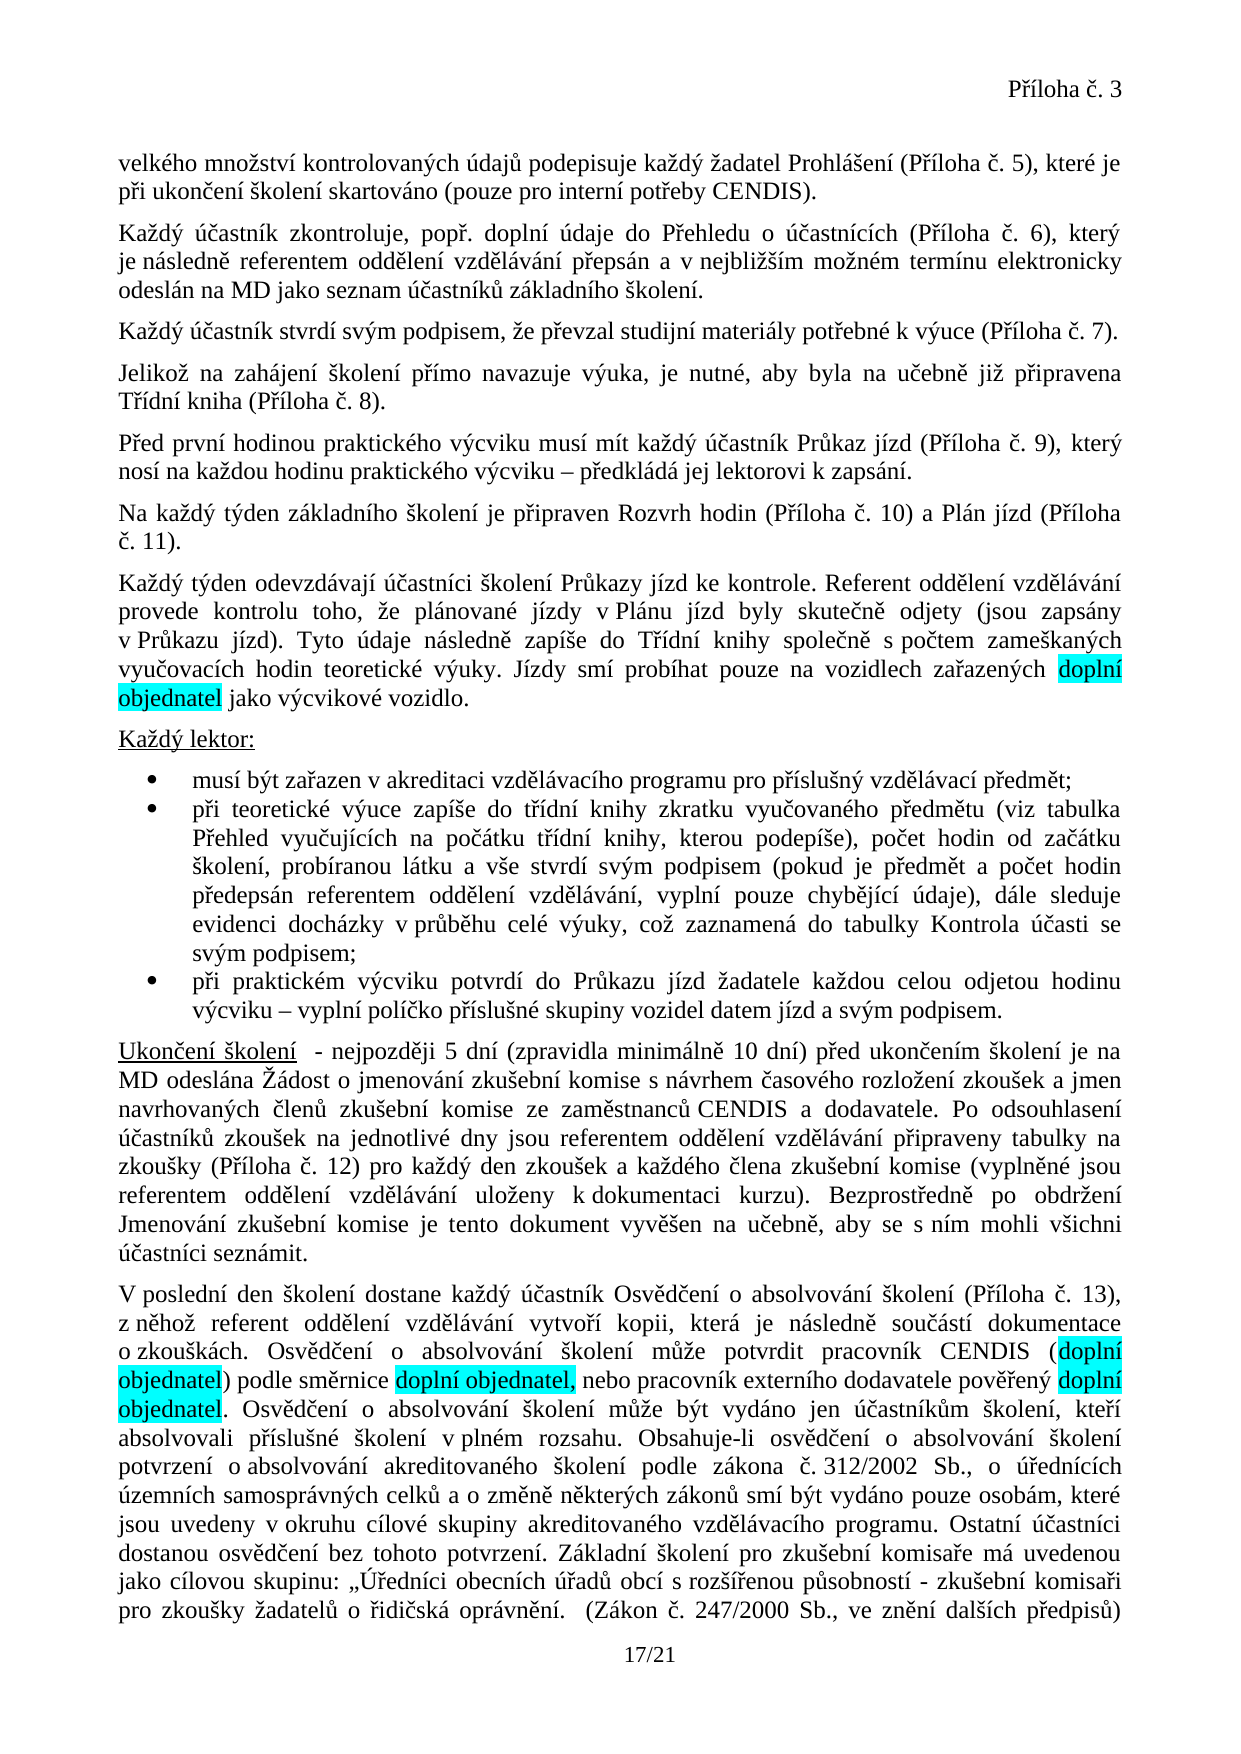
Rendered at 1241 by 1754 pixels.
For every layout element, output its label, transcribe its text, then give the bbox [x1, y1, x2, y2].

text Před první hodinou praktického výcviku musí mít každý účastník Průkaz jízd (Příloha č. 9), který nosí na každou hodinu praktického výcviku – předkládá jej lektorovi k zapsání. [118, 428, 1122, 485]
list musí být zařazen v akreditaci vzdělávacího programu pro příslušný vzdělávací předmět; [148, 765, 1122, 794]
text Na každý týden základního školení je připraven Rozvrh hodin (Příloha č. 10) a Plán jízd (Příloha č. 11). [118, 498, 1122, 555]
text Ukončení školení - nejpozději 5 dní (zpravidla minimálně 10 dní) před ukončením školení je na MD odeslána Žádost o jmenování zkušební komise s návrhem časového rozložení zkoušek a jmen navrhovaných členů zkušební komise ze zaměstnanců CENDIS a dodavatele. Po odsouhlasení účastníků zkoušek na jednotlivé dny jsou referentem oddělení vzdělávání připraveny tabulky na zkoušky (Příloha č. 12) pro každý den zkoušek a každého člena zkušební komise (vyplněné jsou referentem oddělení vzdělávání uloženy k dokumentaci kurzu). Bezprostředně po obdržení Jmenování zkušební komise je tento dokument vyvěšen na učebně, aby se s ním mohli všichni účastníci seznámit. [118, 1036, 1122, 1266]
text Každý účastník zkontroluje, popř. doplní údaje do Přehledu o účastnících (Příloha č. 6), který je následně referentem oddělení vzdělávání přepsán a v nejbližším možném termínu elektronicky odeslán na MD jako seznam účastníků základního školení. [118, 218, 1122, 304]
text Každý lektor: [118, 724, 1122, 753]
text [118, 1279, 1122, 1624]
text Jelikož na zahájení školení přímo navazuje výuka, je nutné, aby byla na učebně již připravena Třídní kniha (Příloha č. 8). [118, 358, 1122, 415]
text Každý týden odevzdávají účastníci školení Průkazy jízd ke kontrole. Referent oddělení vzdělávání provede kontrolu toho, že plánované jízdy v Plánu jízd byly skutečně odjety (jsou zapsány v Průkazu jízd). Tyto údaje následně zapíše do Třídní knihy společně s počtem zameškaných vyučovacích hodin teoretické výuky. Jízdy smí probíhat pouze na vozidlech zařazených doplní objednatel jako výcvikové vozidlo. [118, 568, 1122, 711]
list při praktickém výcviku potvrdí do Průkazu jízd žadatele každou celou odjetou hodinu výcviku – vyplní políčko příslušné skupiny vozidel datem jízd a svým podpisem. [148, 966, 1122, 1024]
list při teoretické výuce zapíše do třídní knihy zkratku vyučovaného předmětu (viz tabulka Přehled vyučujících na počátku třídní knihy, kterou podepíše), počet hodin od začátku školení, probíranou látku a vše stvrdí svým podpisem (pokud je předmět a počet hodin předepsán referentem oddělení vzdělávání, vyplní pouze chybějící údaje), dále sleduje evidenci docházky v průběhu celé výuky, což zaznamená do tabulky Kontrola účasti se svým podpisem; [148, 794, 1122, 966]
text Každý účastník stvrdí svým podpisem, že převzal studijní materiály potřebné k výuce (Příloha č. 7). [118, 316, 1122, 345]
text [118, 148, 1122, 205]
